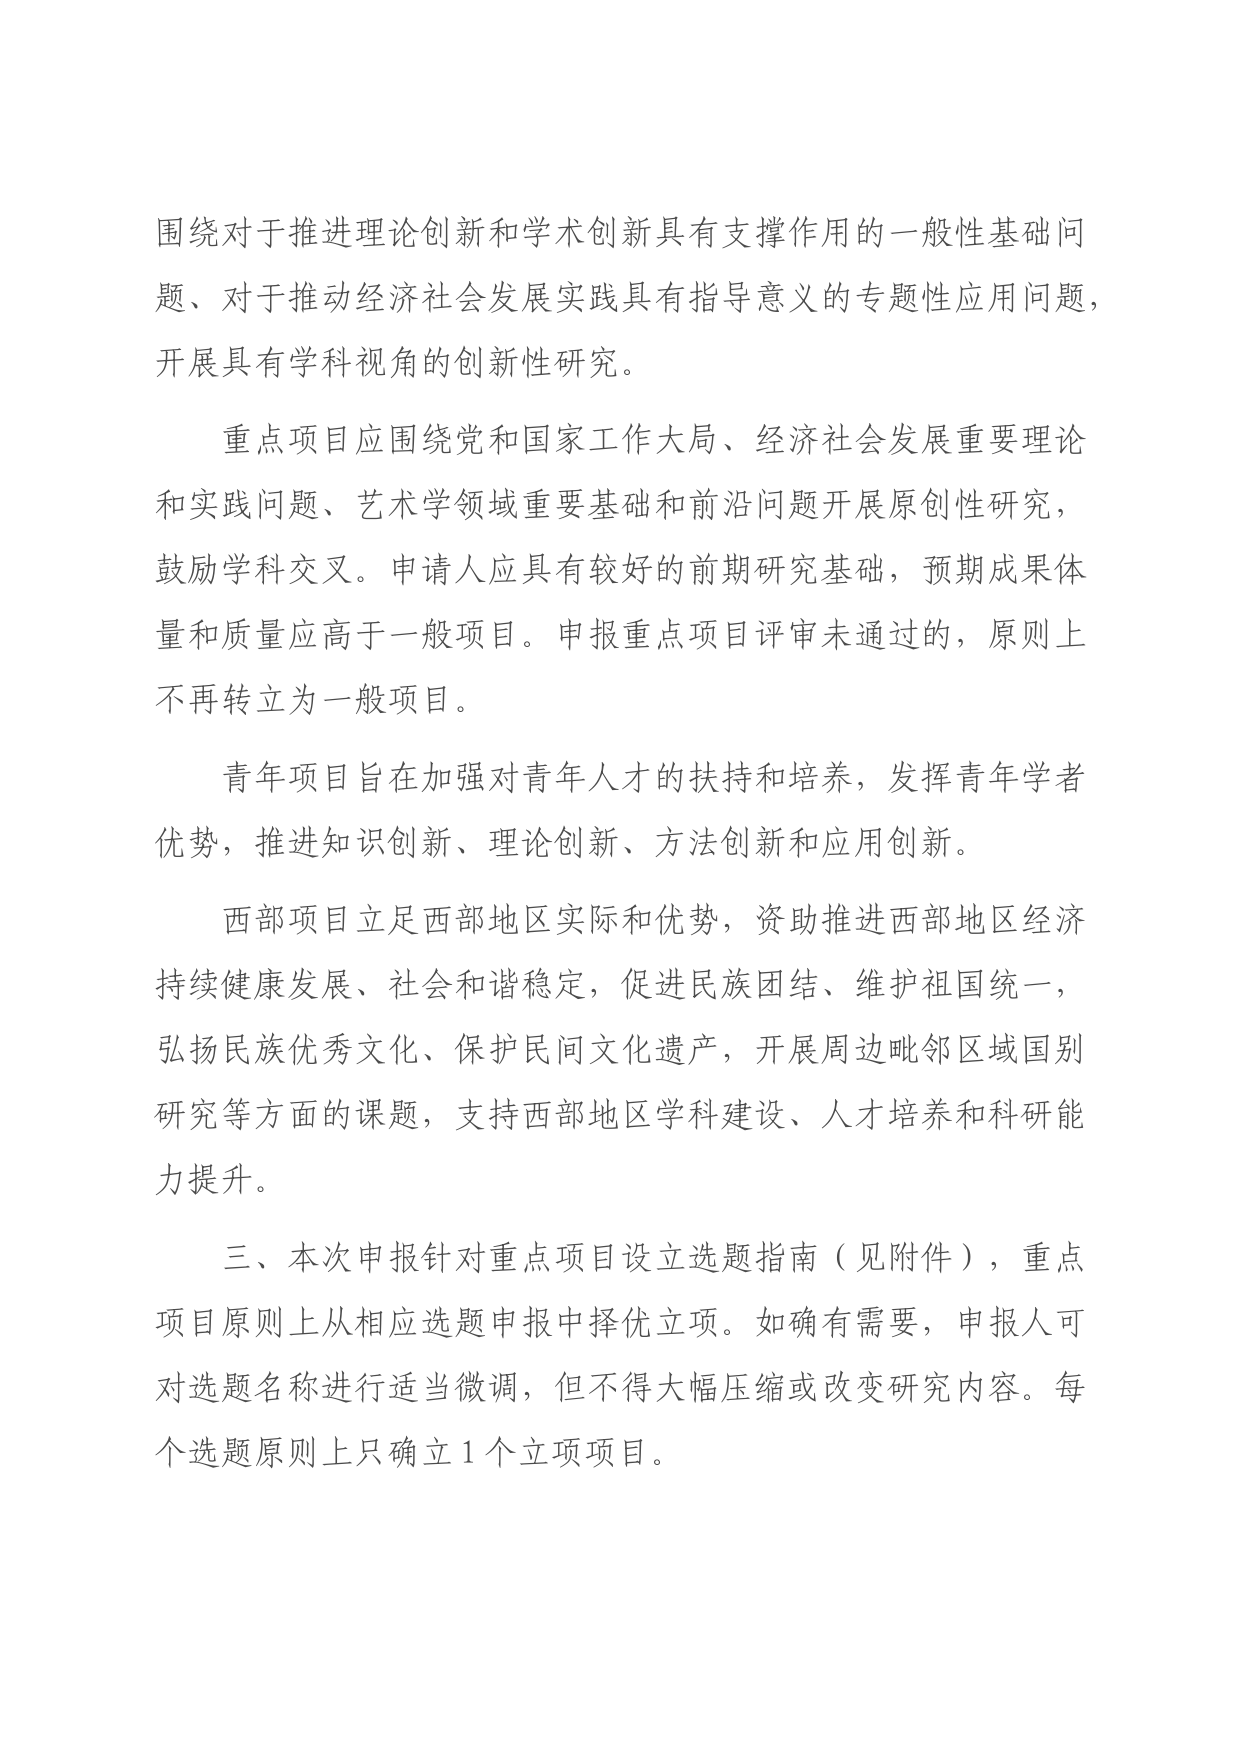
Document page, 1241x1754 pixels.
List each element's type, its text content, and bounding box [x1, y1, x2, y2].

text 重点项目应围绕党和国家工作大局、经济社会发展重要理论和实践问题、艺术学领域重要基础和前沿问题开展原创性研究，鼓励学科交叉。申请人应具有较好的前期研究基础，预期成果体量和质量应高于一般项目。申报重点项目评审未通过的，原则上不再转立为一般项目。 [153, 405, 1092, 730]
text 三、本次申报针对重点项目设立选题指南（见附件），重点项目原则上从相应选题申报中择优立项。如确有需要，申报人可对选题名称进行适当微调，但不得大幅压缩或改变研究内容。每个选题原则上只确立1个立项项目。 [153, 1222, 1092, 1482]
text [153, 197, 1092, 392]
text 西部项目立足西部地区实际和优势，资助推进西部地区经济持续健康发展、社会和谐稳定，促进民族团结、维护祖国统一，弘扬民族优秀文化、保护民间文化遗产，开展周边毗邻区域国别研究等方面的课题，支持西部地区学科建设、人才培养和科研能力提升。 [153, 885, 1092, 1210]
text 青年项目旨在加强对青年人才的扶持和培养，发挥青年学者优势，推进知识创新、理论创新、方法创新和应用创新。 [153, 742, 1092, 872]
